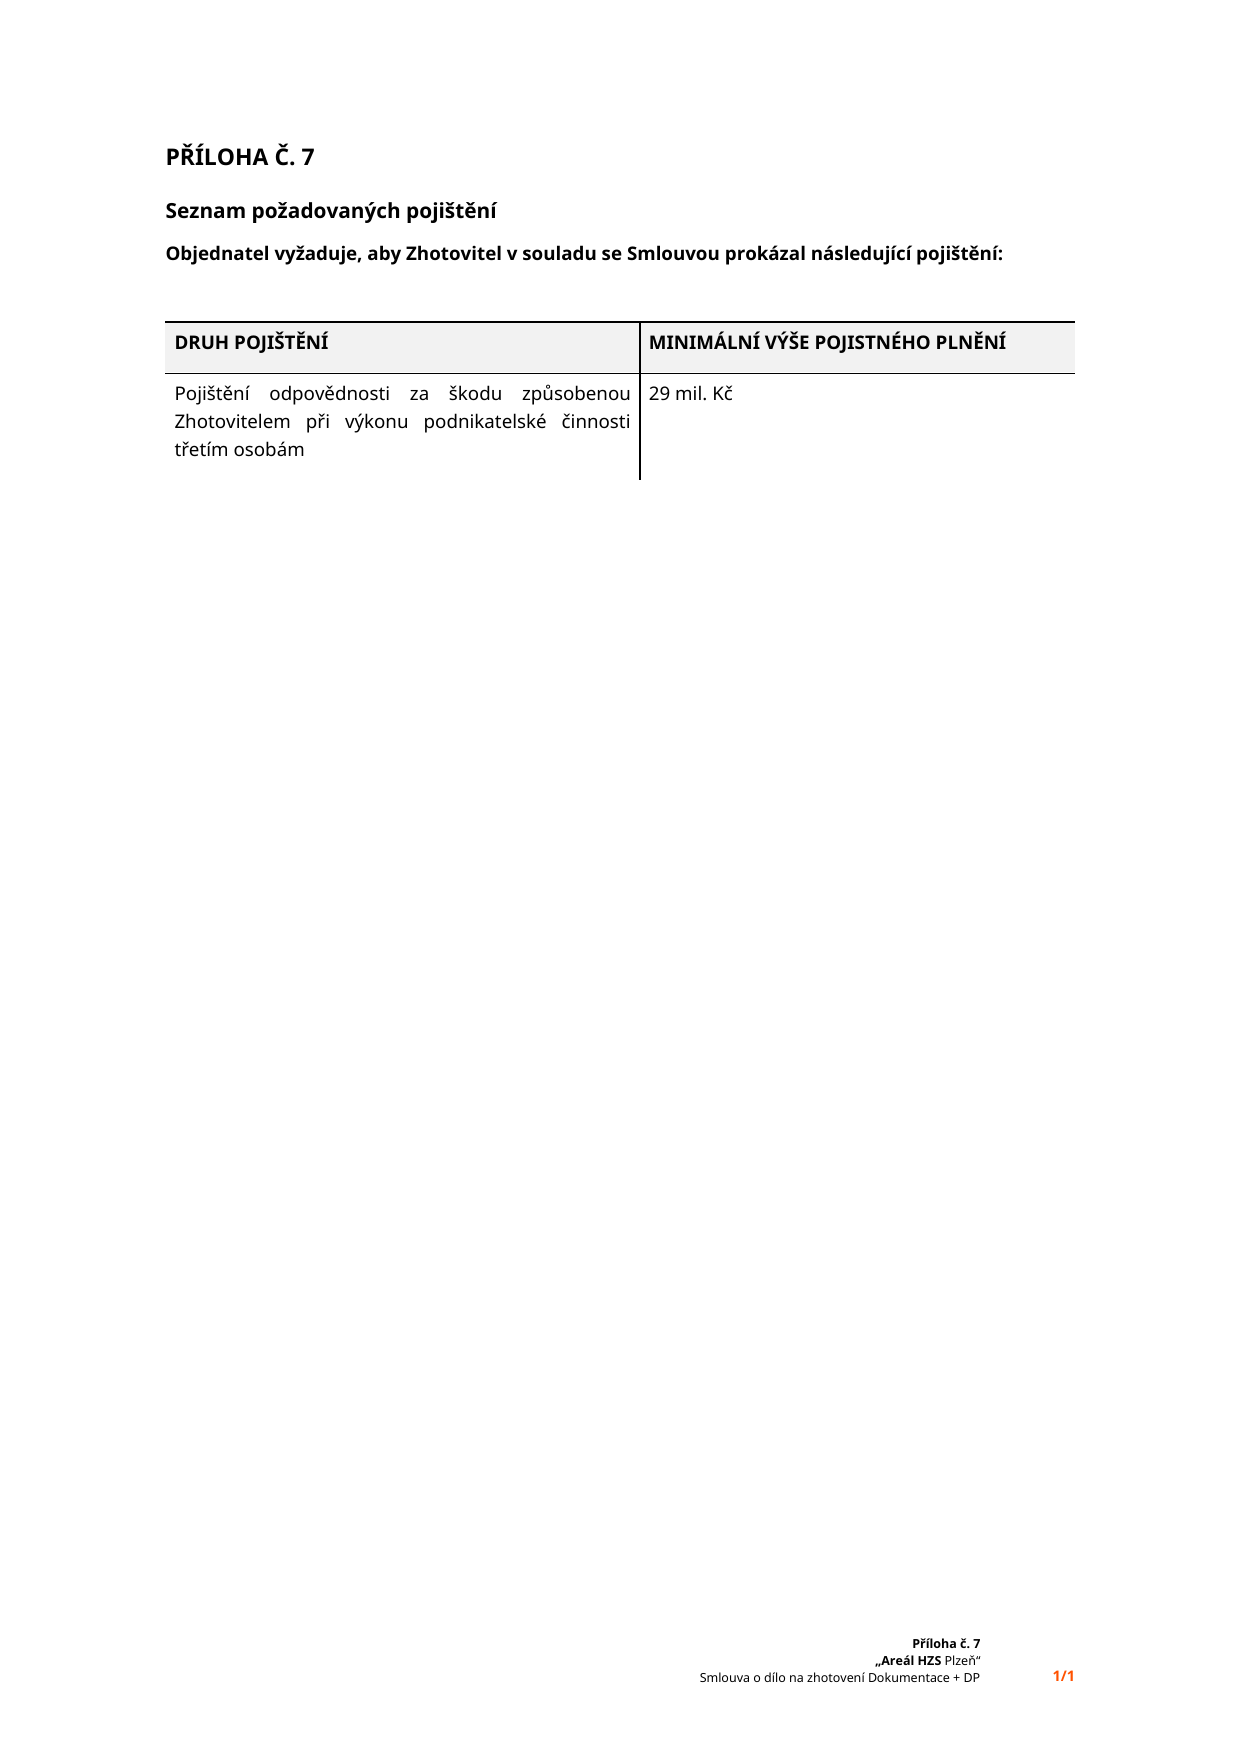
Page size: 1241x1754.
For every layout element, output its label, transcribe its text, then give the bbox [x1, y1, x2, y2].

table_cell 29 mil. Kč [641, 374, 1075, 480]
text Seznam požadovaných pojištění [165, 197, 1075, 225]
text Příloha č. 7 [165, 141, 1075, 173]
table_header DRUH POJIŠTĚNÍ [165, 323, 639, 372]
table_header MINIMÁLNÍ VÝŠE POJISTNÉHO PLNĚNÍ [641, 323, 1075, 372]
text Objednatel vyžaduje, aby Zhotovitel v souladu se Smlouvou prokázal následující pojištění: [165, 240, 1075, 266]
table_cell Pojištění odpovědnosti za škodu způsobenou Zhotovitelem při výkonu podnikatelské činnosti třetím osobám [165, 374, 639, 480]
